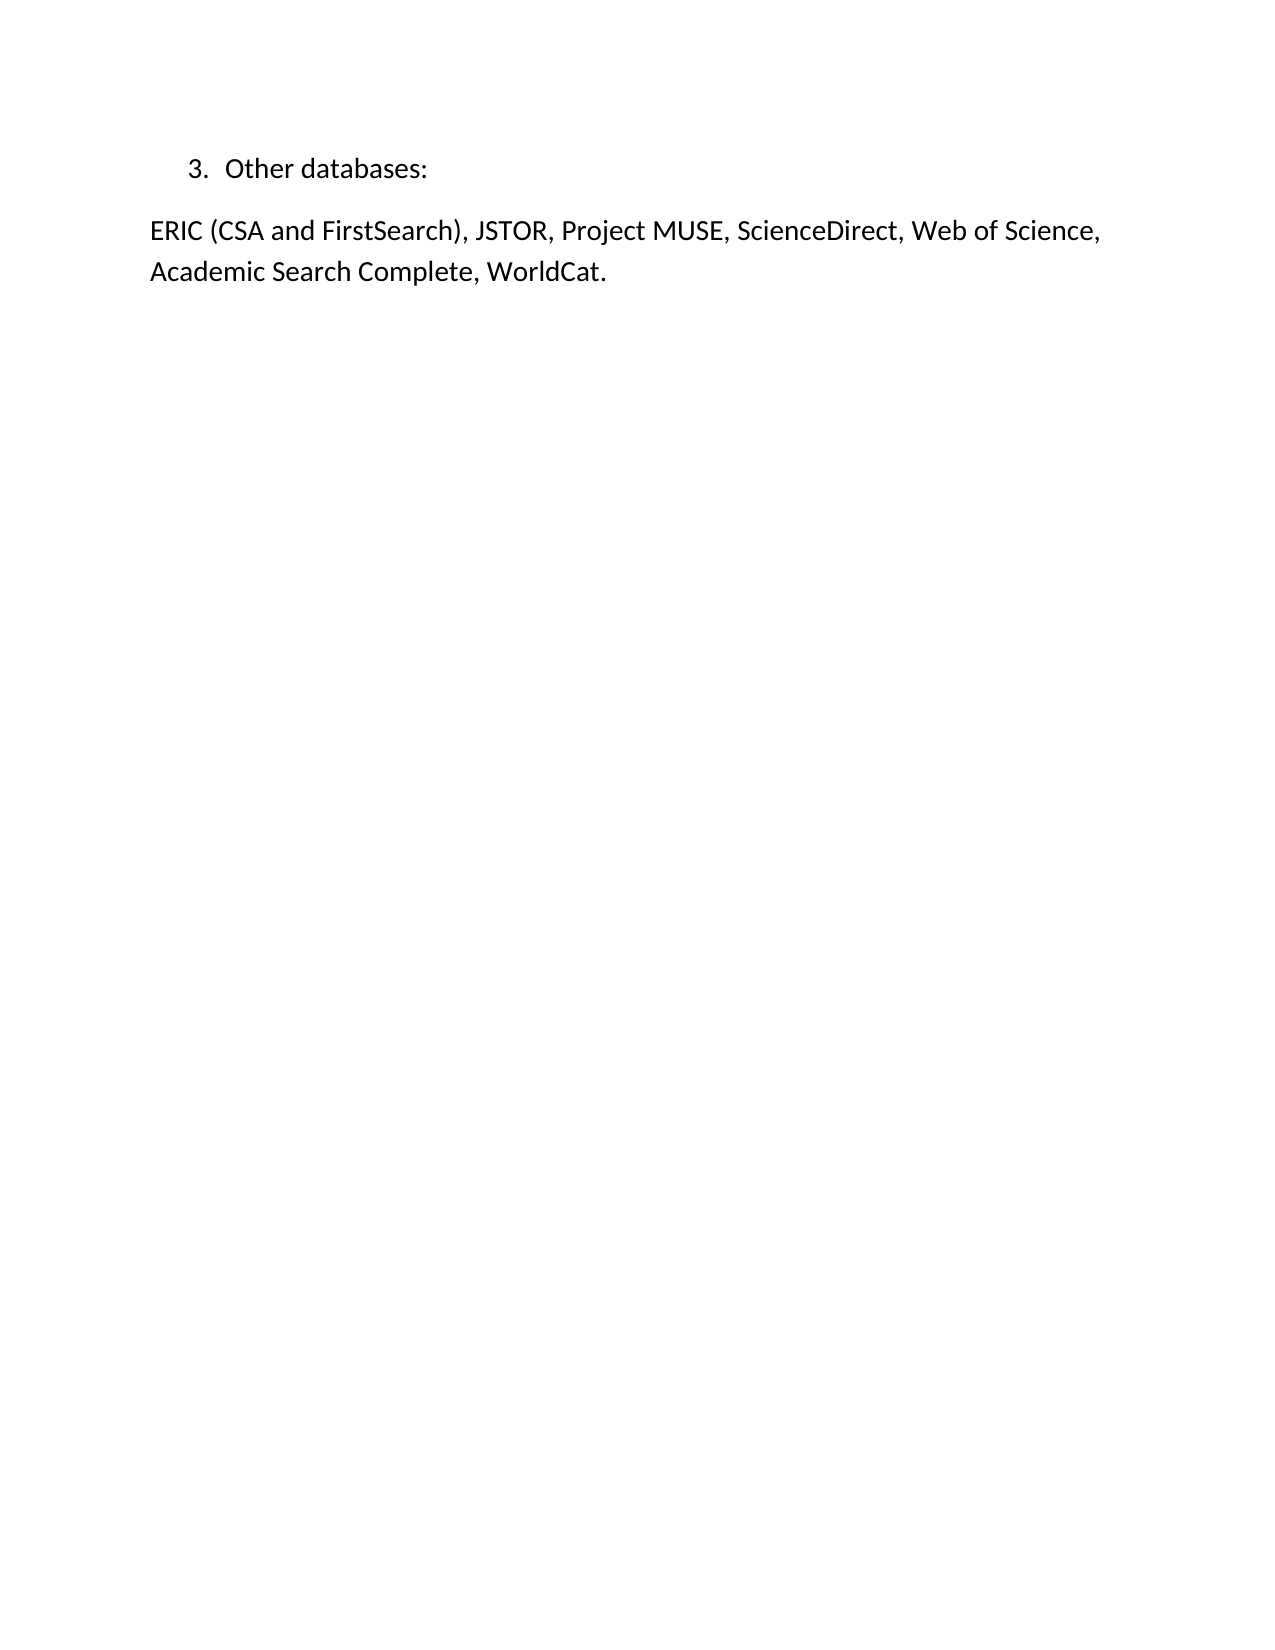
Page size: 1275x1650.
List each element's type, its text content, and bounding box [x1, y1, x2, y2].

list Other databases: [187, 150, 1125, 186]
text ERIC (CSA and FirstSearch), JSTOR, Project MUSE, ScienceDirect, Web of Science, Academic Search Complete, WorldCat. [150, 212, 1125, 288]
